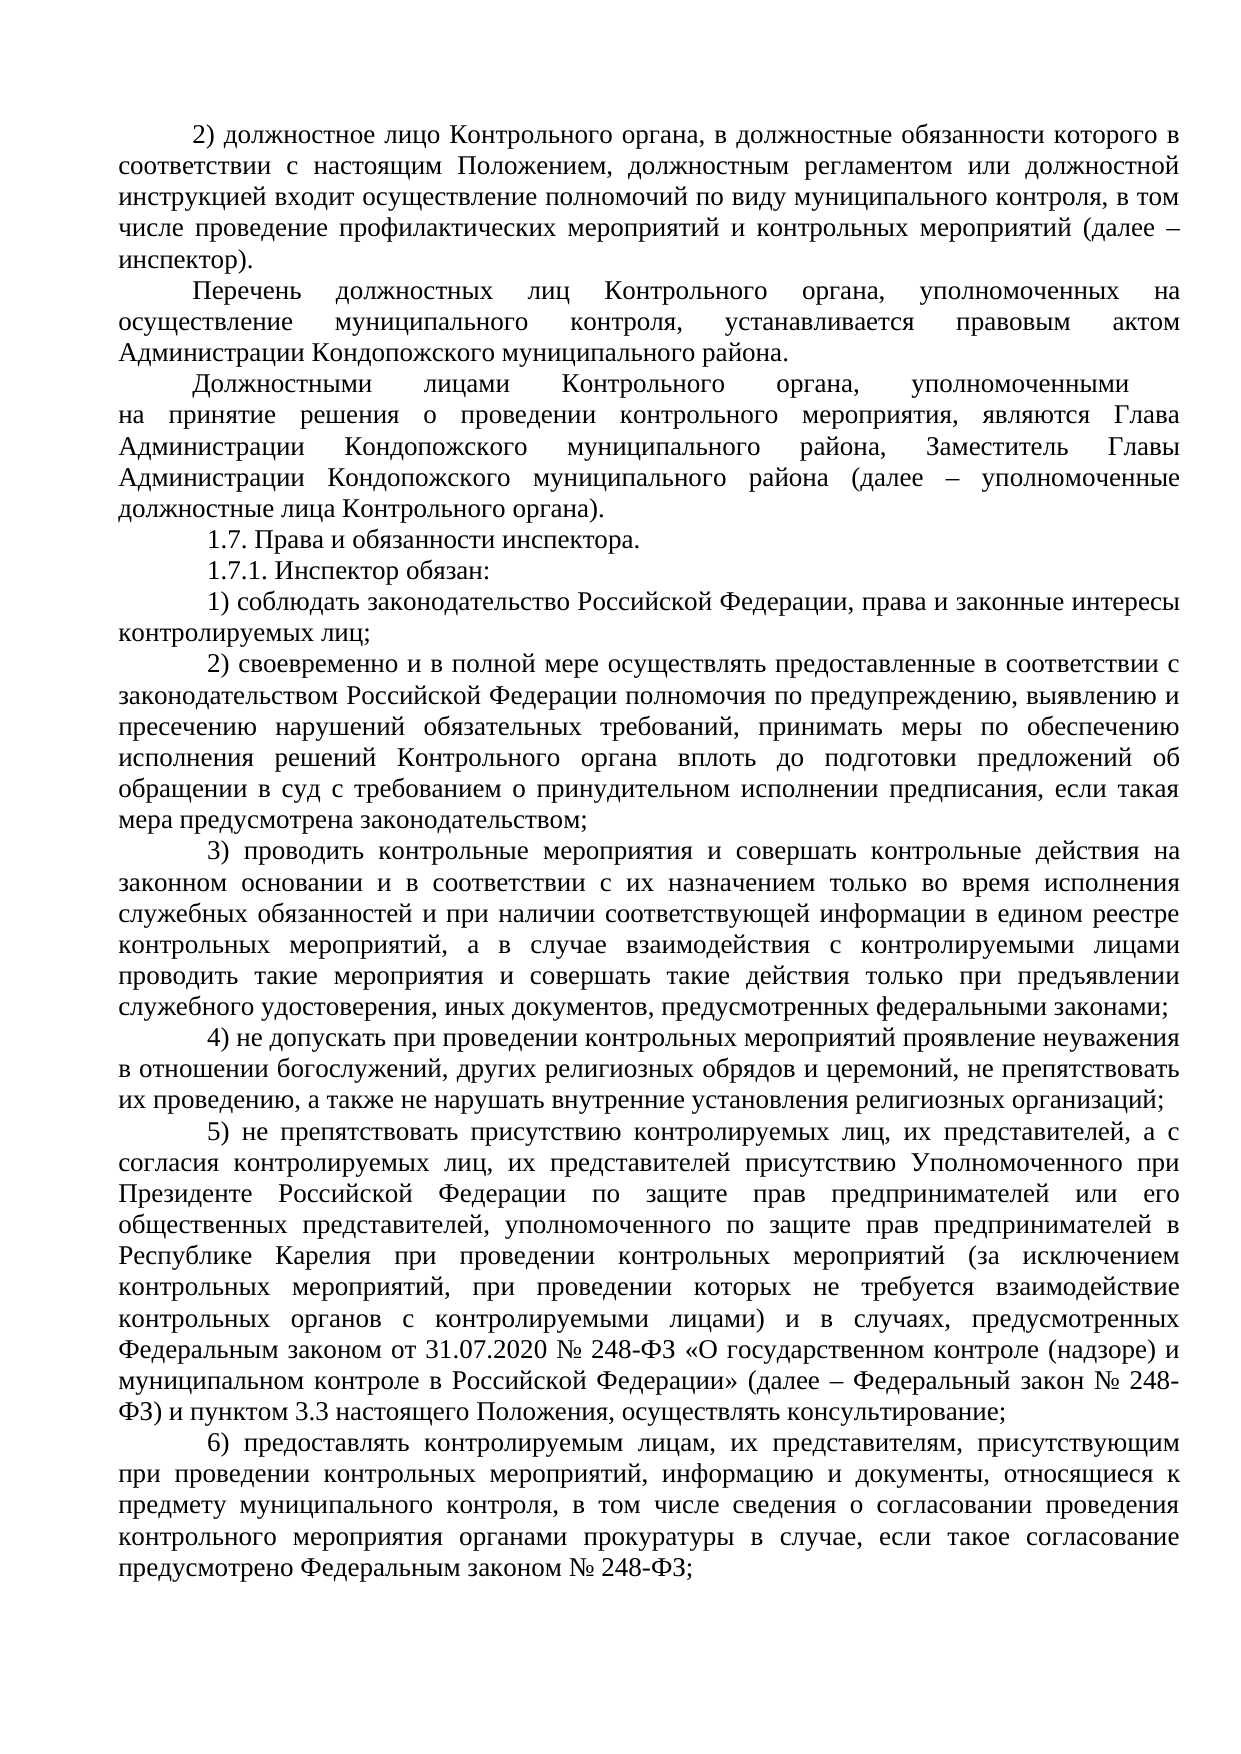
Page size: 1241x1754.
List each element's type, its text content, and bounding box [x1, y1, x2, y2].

list 4) не допускать при проведении контрольных мероприятий проявление неуважения в отношении богослужений, других религиозных обрядов и церемоний, не препятствовать их проведению, а также не нарушать внутренние установления религиозных организаций; [118, 1021, 1181, 1115]
text Должностными лицами Контрольного органа, уполномоченными на принятие решения о проведении контрольного мероприятия, являются Глава Администрации Кондопожского муниципального района, Заместитель Главы Администрации Кондопожского муниципального района (далее – уполномоченные должностные лица Контрольного органа). [118, 367, 1181, 523]
list 1) соблюдать законодательство Российской Федерации, права и законные интересы контролируемых лиц; [118, 585, 1181, 648]
list 2) своевременно и в полной мере осуществлять предоставленные в соответствии с законодательством Российской Федерации полномочия по предупреждению, выявлению и пресечению нарушений обязательных требований, принимать меры по обеспечению исполнения решений Контрольного органа вплоть до подготовки предложений об обращении в суд с требованием о принудительном исполнении предписания, если такая мера предусмотрена законодательством; [118, 648, 1181, 834]
list 1.7.1. Инспектор обязан: [118, 554, 1181, 585]
text 2) должностное лицо Контрольного органа, в должностные обязанности которого в соответствии с настоящим Положением, должностным регламентом или должностной инструкцией входит осуществление полномочий по виду муниципального контроля, в том числе проведение профилактических мероприятий и контрольных мероприятий (далее – инспектор). [118, 118, 1181, 274]
text Перечень должностных лиц Контрольного органа, уполномоченных на осуществление муниципального контроля, устанавливается правовым актом Администрации Кондопожского муниципального района. [118, 274, 1181, 367]
list 1.7. Права и обязанности инспектора. [118, 523, 1181, 554]
list 6) предоставлять контролируемым лицам, их представителям, присутствующим при проведении контрольных мероприятий, информацию и документы, относящиеся к предмету муниципального контроля, в том числе сведения о согласовании проведения контрольного мероприятия органами прокуратуры в случае, если такое согласование предусмотрено Федеральным законом № 248-ФЗ; [118, 1426, 1181, 1582]
list 5) не препятствовать присутствию контролируемых лиц, их представителей, а с согласия контролируемых лиц, их представителей присутствию Уполномоченного при Президенте Российской Федерации по защите прав предпринимателей или его общественных представителей, уполномоченного по защите прав предпринимателей в Республике Карелия при проведении контрольных мероприятий (за исключением контрольных мероприятий, при проведении которых не требуется взаимодействие контрольных органов с контролируемыми лицами) и в случаях, предусмотренных Федеральным законом от 31.07.2020 № 248-ФЗ «О государственном контроле (надзоре) и муниципальном контроле в Российской Федерации» (далее – Федеральный закон № 248-ФЗ) и пунктом 3.3 настоящего Положения, осуществлять консультирование; [118, 1115, 1181, 1426]
list 3) проводить контрольные мероприятия и совершать контрольные действия на законном основании и в соответствии с их назначением только во время исполнения служебных обязанностей и при наличии соответствующей информации в едином реестре контрольных мероприятий, а в случае взаимодействия с контролируемыми лицами проводить такие мероприятия и совершать такие действия только при предъявлении служебного удостоверения, иных документов, предусмотренных федеральными законами; [118, 834, 1181, 1021]
